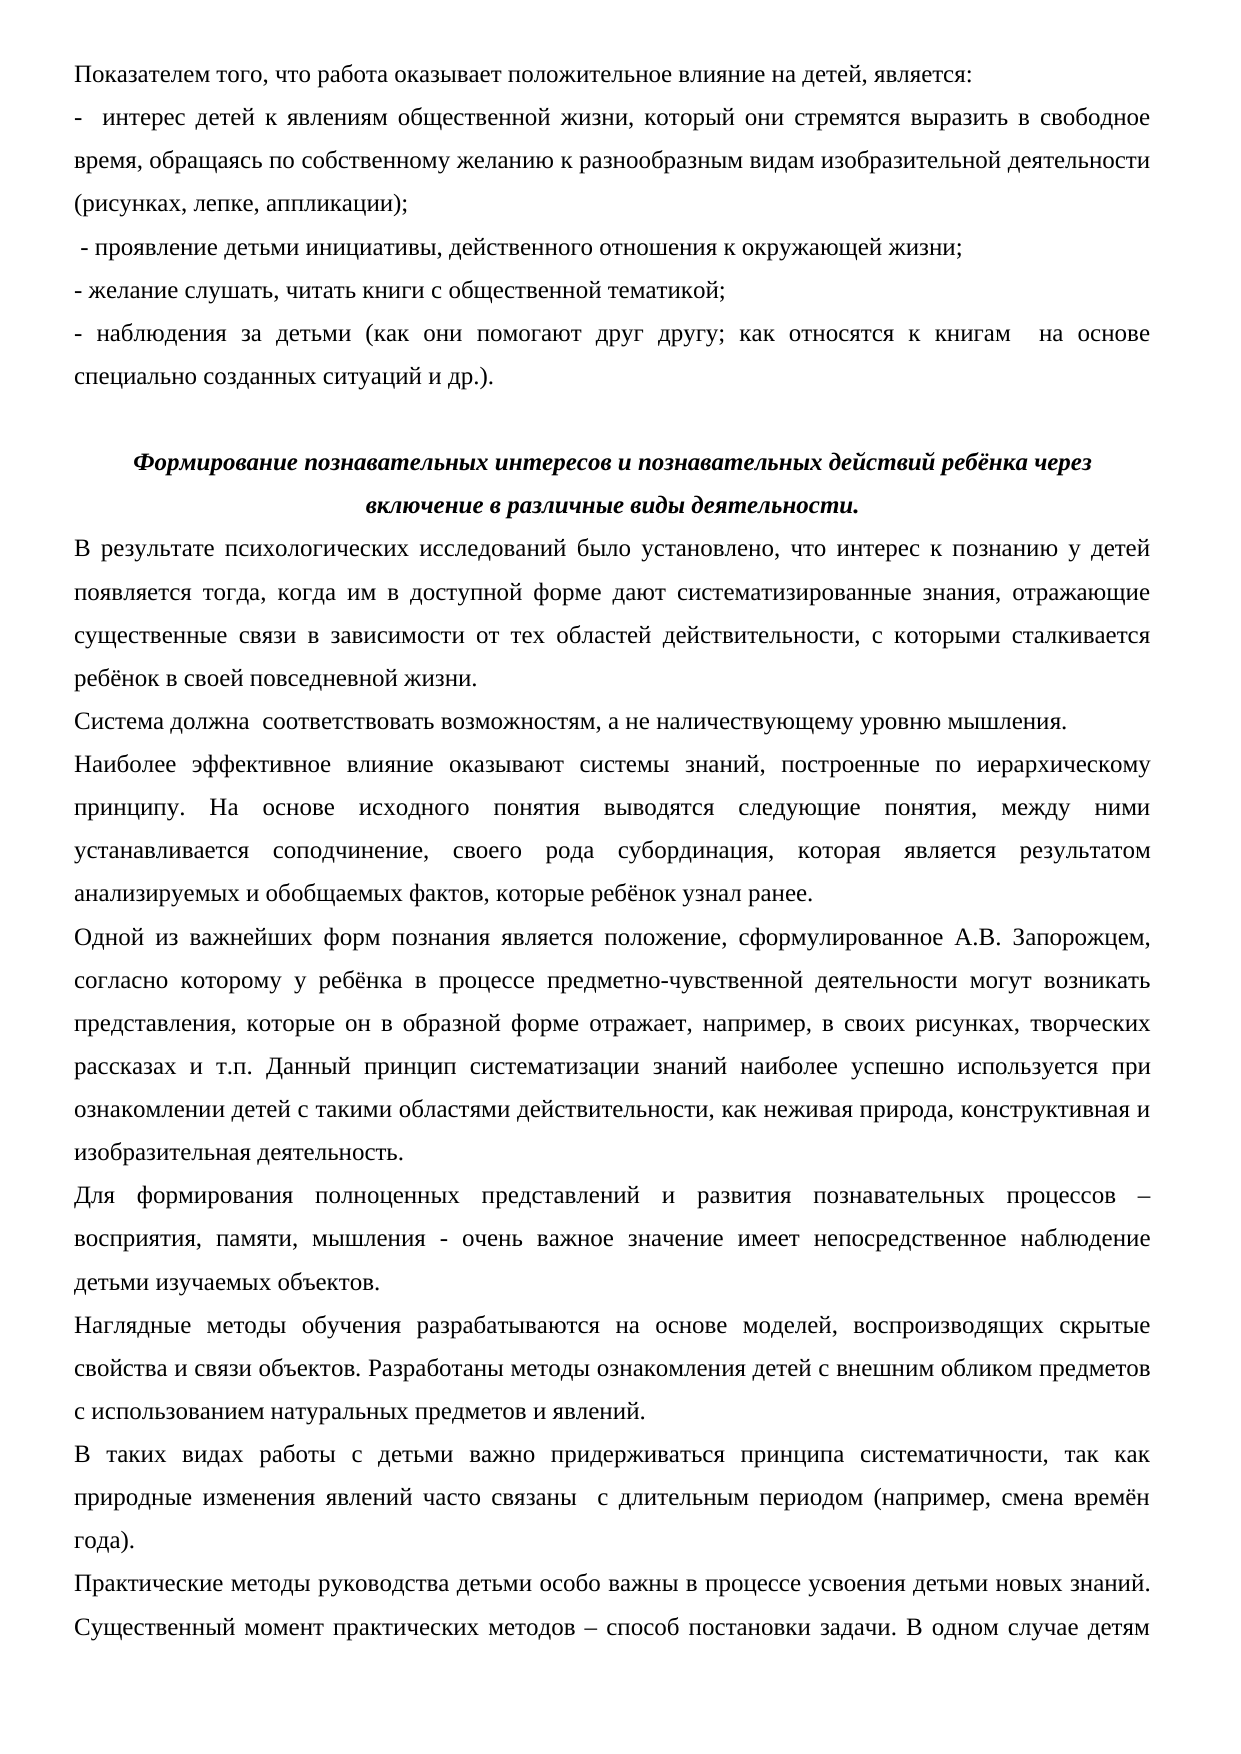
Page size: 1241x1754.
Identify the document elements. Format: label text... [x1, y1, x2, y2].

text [74, 1568, 1152, 1640]
text В результате психологических исследований было установлено, что интерес к познанию у детей появляется тогда, когда им в доступной форме дают систематизированные знания, отражающие существенные связи в зависимости от тех областей действительности, с которыми сталкивается ребёнок в своей повседневной жизни. [74, 533, 1152, 692]
text Наглядные методы обучения разрабатываются на основе моделей, воспроизводящих скрытые свойства и связи объектов. Разработаны методы ознакомления детей с внешним обликом предметов с использованием натуральных предметов и явлений. [74, 1310, 1152, 1425]
text Формирование познавательных интересов и познавательных действий ребёнка через включение в различные виды деятельности. [74, 447, 1152, 519]
text В таких видах работы с детьми важно придерживаться принципа систематичности, так как природные изменения явлений часто связаны с длительным периодом (например, смена времён года). [74, 1439, 1152, 1554]
text Наиболее эффективное влияние оказывают системы знаний, построенные по иерархическому принципу. На основе исходного понятия выводятся следующие понятия, между ними устанавливается соподчинение, своего рода субординация, которая является результатом анализируемых и обобщаемых фактов, которые ребёнок узнал ранее. [74, 749, 1152, 907]
text Для формирования полноценных представлений и развития познавательных процессов – восприятия, памяти, мышления - очень важное значение имеет непосредственное наблюдение детьми изучаемых объектов. [74, 1180, 1152, 1295]
text - интерес детей к явлениям общественной жизни, который они стремятся выразить в свободное время, обращаясь по собственному желанию к разнообразным видам изобразительной деятельности (рисунках, лепке, аппликации); [74, 102, 1152, 217]
text Система должна соответствовать возможностям, а не наличествующему уровню мышления. [74, 706, 1152, 735]
text Показателем того, что работа оказывает положительное влияние на детей, является: [74, 59, 1152, 88]
text - желание слушать, читать книги с общественной тематикой; [74, 275, 1152, 303]
text Одной из важнейших форм познания является положение, сформулированное А.В. Запорожцем, согласно которому у ребёнка в процессе предметно-чувственной деятельности могут возникать представления, которые он в образной форме отражает, например, в своих рисунках, творческих рассказах и т.п. Данный принцип систематизации знаний наиболее успешно используется при ознакомлении детей с такими областями действительности, как неживая природа, конструктивная и изобразительная деятельность. [74, 922, 1152, 1166]
text - проявление детьми инициативы, действенного отношения к окружающей жизни; [74, 232, 1152, 260]
text - наблюдения за детьми (как они помогают друг другу; как относятся к книгам на основе специально созданных ситуаций и др.). [74, 318, 1152, 390]
